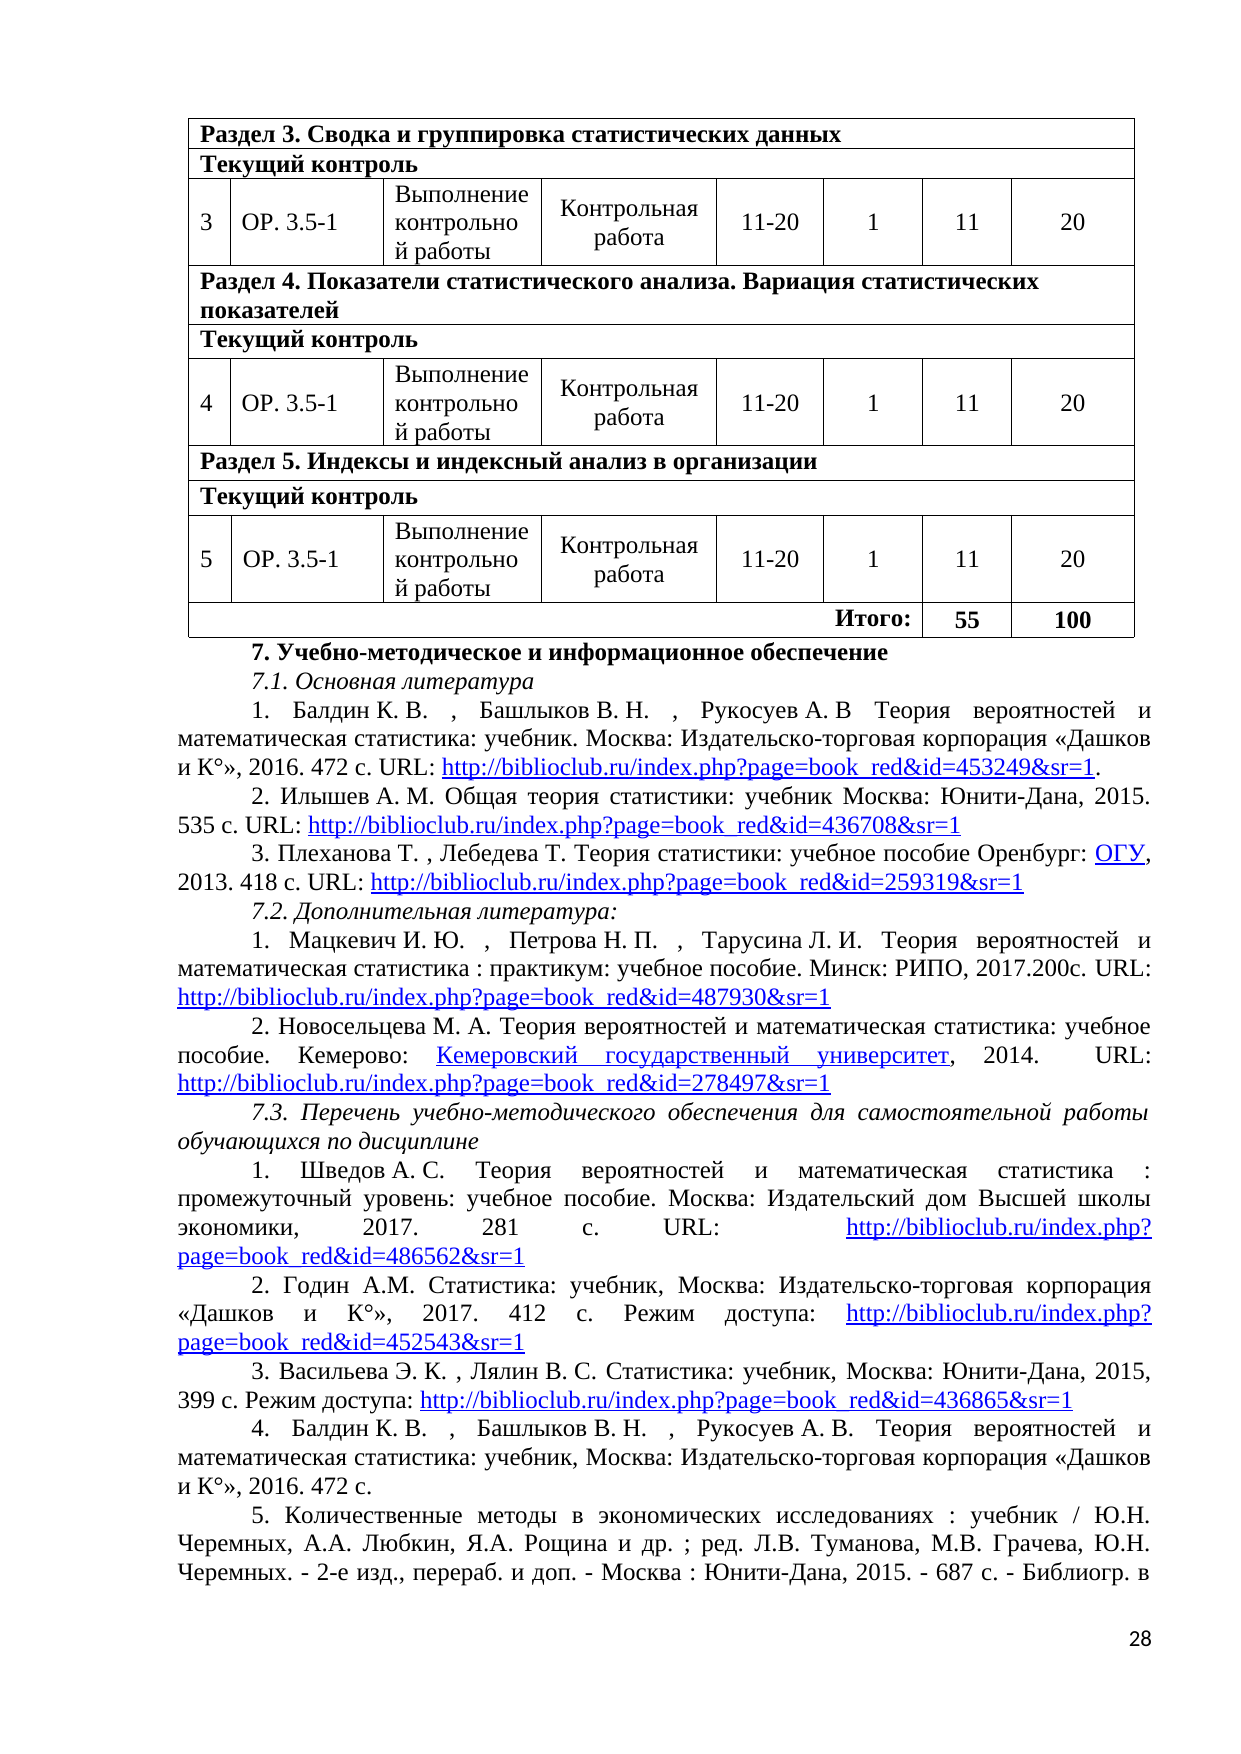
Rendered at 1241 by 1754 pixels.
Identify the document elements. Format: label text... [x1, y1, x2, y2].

table_cell Текущий контроль [189, 325, 1134, 358]
table_cell Текущий контроль [189, 481, 1134, 515]
text 1. Балдин К. В. , Башлыков В. Н. , Рукосуев А. В Теория вероятностей и математическая статистика: учебник. Москва: Издательско-торговая корпорация «Дашков и К°», 2016. 472 с. URL: http://biblioclub.ru/index.php?page=book_red&id=453249&sr=1. [177, 695, 1152, 781]
table_cell 11 [923, 179, 1011, 265]
table_cell Выполнение контрольной работы [384, 516, 541, 602]
text 7. Учебно-методическое и информационное обеспечение [177, 637, 1152, 666]
table_cell 11 [923, 359, 1011, 445]
table_cell 4 [189, 359, 230, 445]
table_cell Раздел 3. Сводка и группировка статистических данных [189, 119, 1134, 148]
table_cell ОР. 3.5-1 [232, 516, 383, 602]
table_cell Текущий контроль [189, 149, 1134, 178]
table_cell Выполнение контрольной работы [384, 359, 541, 445]
text 4. Балдин К. В. , Башлыков В. Н. , Рукосуев А. В. Теория вероятностей и математическая статистика: учебник, Москва: Издательско-торговая корпорация «Дашков и К°», 2016. 472 с. [177, 1413, 1152, 1500]
table_cell 5 [189, 516, 231, 602]
text 2. Годин А.М. Статистика: учебник, Москва: Издательско-торговая корпорация «Дашков и К°», 2017. 412 с. Режим доступа: http://biblioclub.ru/index.php?page=book_red&id=452543&sr=1 [177, 1270, 1152, 1356]
text 7.3. Перечень учебно-методического обеспечения для самостоятельной работы обучающихся по дисциплине [177, 1097, 1152, 1155]
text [177, 1500, 1152, 1586]
text 1. Шведов А. С. Теория вероятностей и математическая статистика : промежуточный уровень: учебное пособие. Москва: Издательский дом Высшей школы экономики, 2017. 281 с. URL: http://biblioclub.ru/index.php?page=book_red&id=486562&sr=1 [177, 1155, 1152, 1270]
table_cell 11 [923, 516, 1011, 602]
table_cell 20 [1012, 359, 1134, 445]
text 1. Мацкевич И. Ю. , Петрова Н. П. , Тарусина Л. И. Теория вероятностей и математическая статистика : практикум: учебное пособие. Минск: РИПО, 2017.200с. URL: http://biblioclub.ru/index.php?page=book_red&id=487930&sr=1 [177, 925, 1152, 1011]
table_cell 1 [824, 359, 922, 445]
table_cell 3 [189, 179, 230, 265]
text 3. Плеханова Т. , Лебедева Т. Теория статистики: учебное пособие Оренбург: ОГУ, 2013. 418 с. URL: http://biblioclub.ru/index.php?page=book_red&id=259319&sr=1 [177, 838, 1152, 896]
table_cell Контрольная работа [542, 179, 716, 265]
text 3. Васильева Э. К. , Лялин В. С. Статистика: учебник, Москва: Юнити-Дана, 2015, 399 с. Режим доступа: http://biblioclub.ru/index.php?page=book_red&id=436865&sr=1 [177, 1356, 1152, 1413]
text 7.1. Основная литература [177, 666, 1152, 695]
table_cell 1 [824, 179, 922, 265]
table_cell ОР. 3.5-1 [231, 359, 383, 445]
table_cell Выполнение контрольной работы [384, 179, 541, 265]
table_cell 11-20 [717, 516, 823, 602]
table_cell Итого: [189, 603, 922, 637]
text 2. Илышев А. М. Общая теория статистики: учебник Москва: Юнити-Дана, 2015. 535 с. URL: http://biblioclub.ru/index.php?page=book_red&id=436708&sr=1 [177, 781, 1152, 838]
table_cell 1 [824, 516, 922, 602]
table_cell ОР. 3.5-1 [231, 179, 383, 265]
table_cell Раздел 4. Показатели статистического анализа. Вариация статистических показателей [189, 266, 1134, 323]
text 7.2. Дополнительная литература: [177, 896, 1152, 925]
table_cell 55 [923, 603, 1011, 637]
text 2. Новосельцева М. А. Теория вероятностей и математическая статистика: учебное пособие. Кемерово: Кемеровский государственный университет, 2014. URL: http://biblioclub.ru/index.php?page=book_red&id=278497&sr=1 [177, 1011, 1152, 1097]
table_cell Контрольная работа [542, 516, 716, 602]
table_cell 100 [1012, 603, 1134, 637]
table_cell Контрольная работа [542, 359, 716, 445]
table_cell 20 [1012, 179, 1134, 265]
table_cell 20 [1012, 516, 1134, 602]
table_cell 11-20 [717, 179, 823, 265]
table_cell Раздел 5. Индексы и индексный анализ в организации [189, 446, 1134, 480]
table_cell 11-20 [717, 359, 823, 445]
